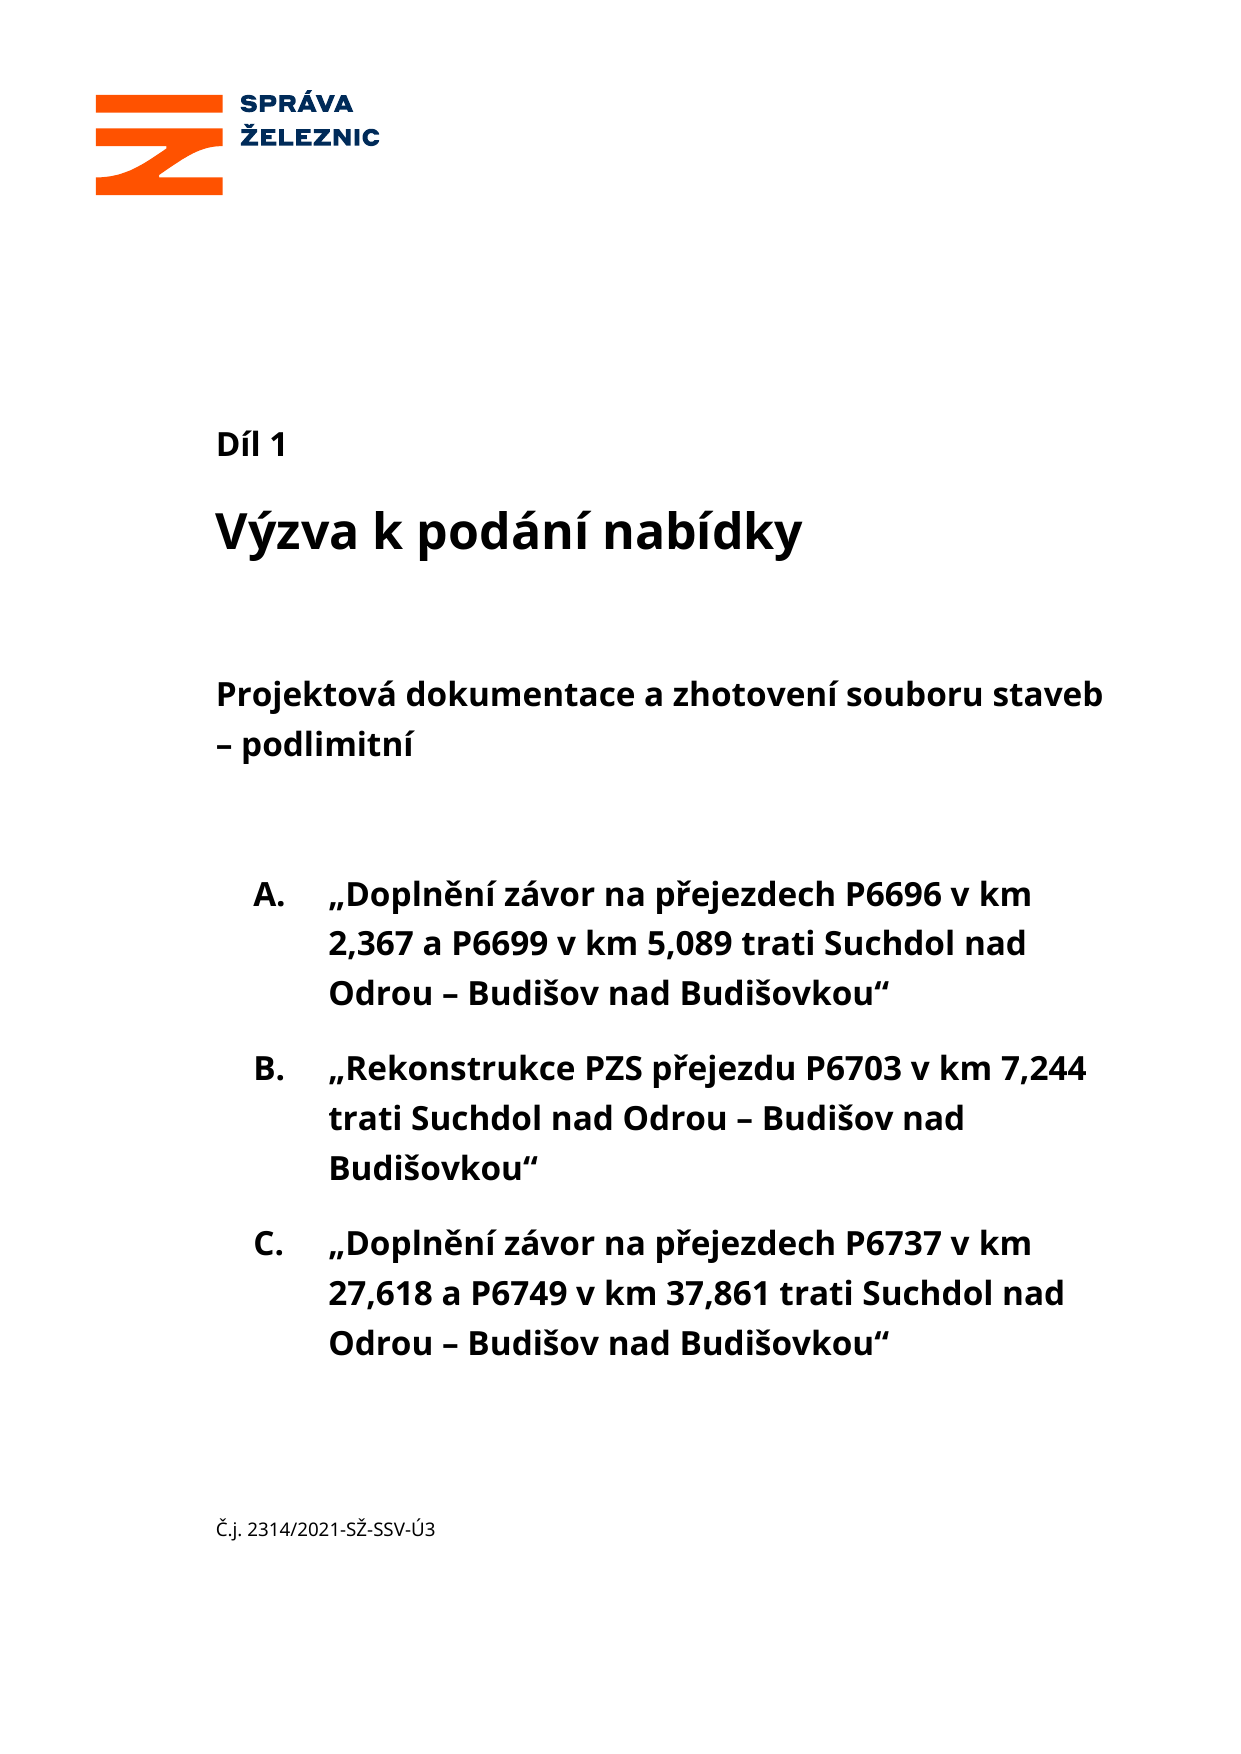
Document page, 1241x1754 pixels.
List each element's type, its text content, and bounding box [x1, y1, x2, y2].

text Výzva k podání nabídky [216, 496, 1122, 564]
list „Doplnění závor na přejezdech P6696 v km 2,367 a P6699 v km 5,089 trati Suchdol nad Odrou – Budišov nad Budišovkou“ [253, 870, 1122, 1016]
text Projektová dokumentace a zhotovení souboru staveb – podlimitní [216, 671, 1122, 766]
text Díl 1 [216, 421, 1122, 466]
list „Doplnění závor na přejezdech P6737 v km 27,618 a P6749 v km 37,861 trati Suchdol nad Odrou – Budišov nad Budišovkou“ [253, 1220, 1122, 1365]
list Č.j. 2314/2021-SŽ-SSV-Ú3 [216, 1516, 1122, 1541]
list „Rekonstrukce PZS přejezdu P6703 v km 7,244 trati Suchdol nad Odrou – Budišov nad Budišovkou“ [253, 1045, 1122, 1190]
